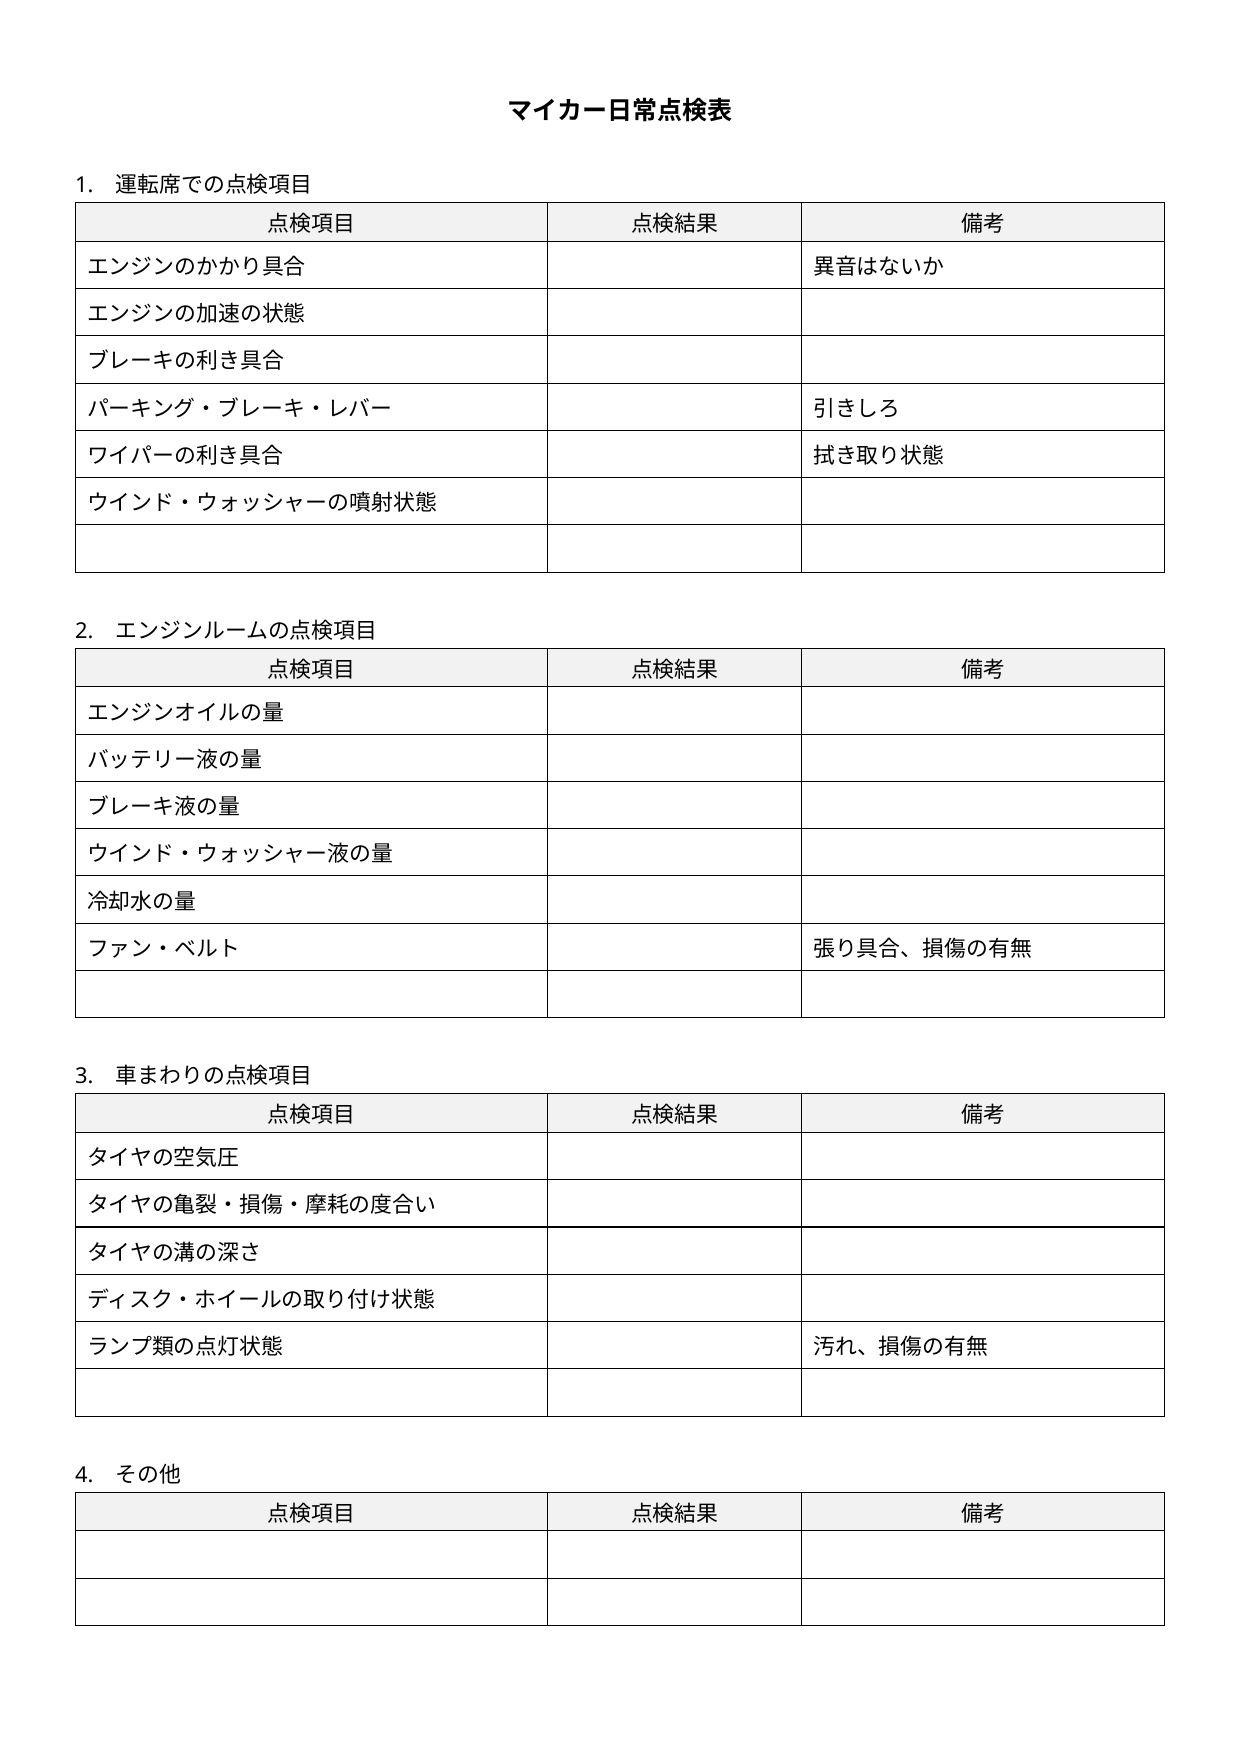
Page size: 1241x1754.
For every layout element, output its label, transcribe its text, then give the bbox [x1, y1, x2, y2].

table_cell [548, 687, 801, 733]
table_cell ランプ類の点灯状態 [76, 1322, 547, 1368]
table_header 点検項目 [76, 1094, 547, 1132]
table_cell 冷却水の量 [76, 876, 547, 923]
table_cell [76, 1531, 547, 1577]
table_cell 汚れ、損傷の有無 [802, 1322, 1164, 1368]
table_header 点検項目 [76, 649, 547, 686]
table_cell [802, 1180, 1164, 1226]
text 3. 車まわりの点検項目 [75, 1056, 1165, 1093]
table_header 点検結果 [548, 1094, 801, 1132]
table_cell [802, 971, 1164, 1017]
table_cell [802, 1531, 1164, 1577]
table_cell エンジンの加速の状態 [76, 289, 547, 335]
table_header 備考 [802, 1493, 1164, 1530]
table_cell [802, 336, 1164, 382]
table_cell [548, 971, 801, 1017]
table_cell [76, 525, 547, 572]
table_header 備考 [802, 1094, 1164, 1132]
table_cell [802, 1133, 1164, 1179]
table_cell [802, 1275, 1164, 1321]
table_cell [802, 829, 1164, 875]
table_header 点検結果 [548, 203, 801, 241]
table_cell ファン・ベルト [76, 924, 547, 970]
table_cell [802, 782, 1164, 828]
table_cell 張り具合、損傷の有無 [802, 924, 1164, 970]
table_cell ブレーキ液の量 [76, 782, 547, 828]
table_cell ワイパーの利き具合 [76, 431, 547, 477]
table_cell [548, 924, 801, 970]
table_header 点検項目 [76, 1493, 547, 1530]
table_cell [548, 525, 801, 572]
table_header 点検結果 [548, 649, 801, 686]
table_cell エンジンオイルの量 [76, 687, 547, 733]
table_cell [548, 289, 801, 335]
table_cell [76, 971, 547, 1017]
table_cell [76, 1369, 547, 1416]
table_header 点検結果 [548, 1493, 801, 1530]
table_header 備考 [802, 203, 1164, 241]
text 4. その他 [75, 1454, 1165, 1492]
table_cell [802, 1369, 1164, 1416]
text 1. 運転席での点検項目 [75, 164, 1165, 202]
table_cell [548, 384, 801, 430]
table_cell ブレーキの利き具合 [76, 336, 547, 382]
table_cell [548, 1228, 801, 1274]
table_cell 引きしろ [802, 384, 1164, 430]
text 2. エンジンルームの点検項目 [75, 610, 1165, 648]
table_cell [76, 1579, 547, 1625]
table_cell [548, 478, 801, 524]
table_cell タイヤの溝の深さ [76, 1228, 547, 1274]
table_cell [548, 782, 801, 828]
table_cell [548, 336, 801, 382]
table_cell タイヤの亀裂・損傷・摩耗の度合い [76, 1180, 547, 1226]
table_cell [802, 289, 1164, 335]
table_cell ウインド・ウォッシャーの噴射状態 [76, 478, 547, 524]
table_cell タイヤの空気圧 [76, 1133, 547, 1179]
table_cell [802, 735, 1164, 781]
table_cell [802, 876, 1164, 923]
table_cell [548, 1531, 801, 1577]
table_cell [548, 876, 801, 923]
table_header 備考 [802, 649, 1164, 686]
text マイカー日常点検表 [75, 89, 1165, 127]
table_cell [548, 735, 801, 781]
table_header 点検項目 [76, 203, 547, 241]
table_cell [802, 1579, 1164, 1625]
table_cell [548, 829, 801, 875]
table_cell [548, 1133, 801, 1179]
table_cell パーキング・ブレーキ・レバー [76, 384, 547, 430]
table_cell [548, 1369, 801, 1416]
table_cell [548, 1579, 801, 1625]
table_cell [548, 1275, 801, 1321]
table_cell バッテリー液の量 [76, 735, 547, 781]
table_cell ディスク・ホイールの取り付け状態 [76, 1275, 547, 1321]
table_cell [548, 1322, 801, 1368]
table_cell [802, 687, 1164, 733]
table_cell [802, 1228, 1164, 1274]
table_cell [548, 431, 801, 477]
table_cell 拭き取り状態 [802, 431, 1164, 477]
table_cell [802, 478, 1164, 524]
table_cell エンジンのかかり具合 [76, 242, 547, 288]
table_cell [548, 242, 801, 288]
table_cell ウインド・ウォッシャー液の量 [76, 829, 547, 875]
table_cell [802, 525, 1164, 572]
table_cell 異音はないか [802, 242, 1164, 288]
table_cell [548, 1180, 801, 1226]
